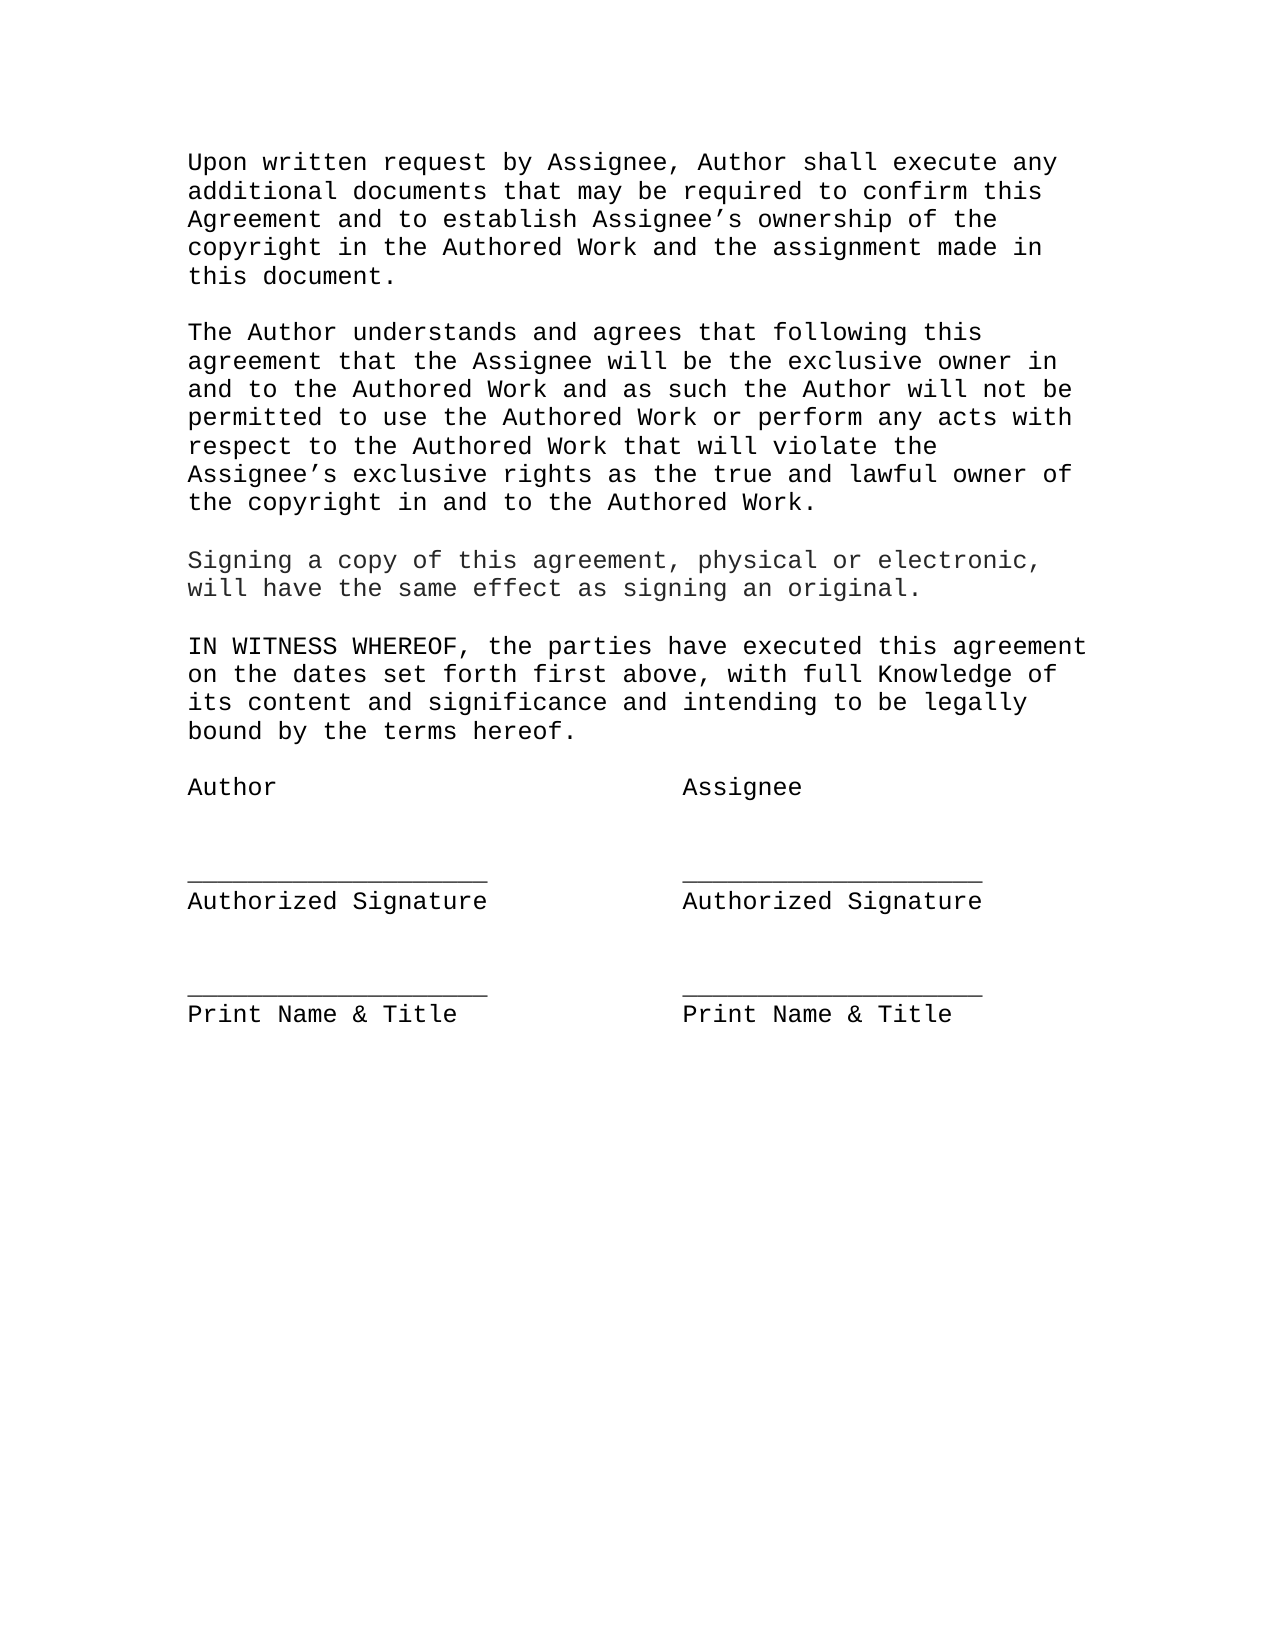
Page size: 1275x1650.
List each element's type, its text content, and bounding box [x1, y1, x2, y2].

text Author Assignee [187, 775, 1087, 803]
text Upon written request by Assignee, Author shall execute any additional documents that may be required to confirm this Agreement and to establish Assignee’s ownership of the copyright in the Authored Work and the assignment made in this document. [187, 150, 1087, 292]
text ____________________ ____________________ [187, 860, 1087, 888]
text Authorized Signature Authorized Signature [187, 888, 1087, 917]
text ____________________ ____________________ [187, 973, 1087, 1002]
text The Author understands and agrees that following this agreement that the Assignee will be the exclusive owner in and to the Authored Work and as such the Author will not be permitted to use the Authored Work or perform any acts with respect to the Authored Work that will violate the Assignee’s exclusive rights as the true and lawful owner of the copyright in and to the Authored Work. [187, 320, 1087, 518]
text Print Name & Title Print Name & Title [187, 1002, 1087, 1030]
text Signing a copy of this agreement, physical or electronic, will have the same effect as signing an original. [187, 547, 1087, 604]
text IN WITNESS WHEREOF, the parties have executed this agreement on the dates set forth first above, with full Knowledge of its content and significance and intending to be legally bound by the terms hereof. [187, 633, 1087, 747]
